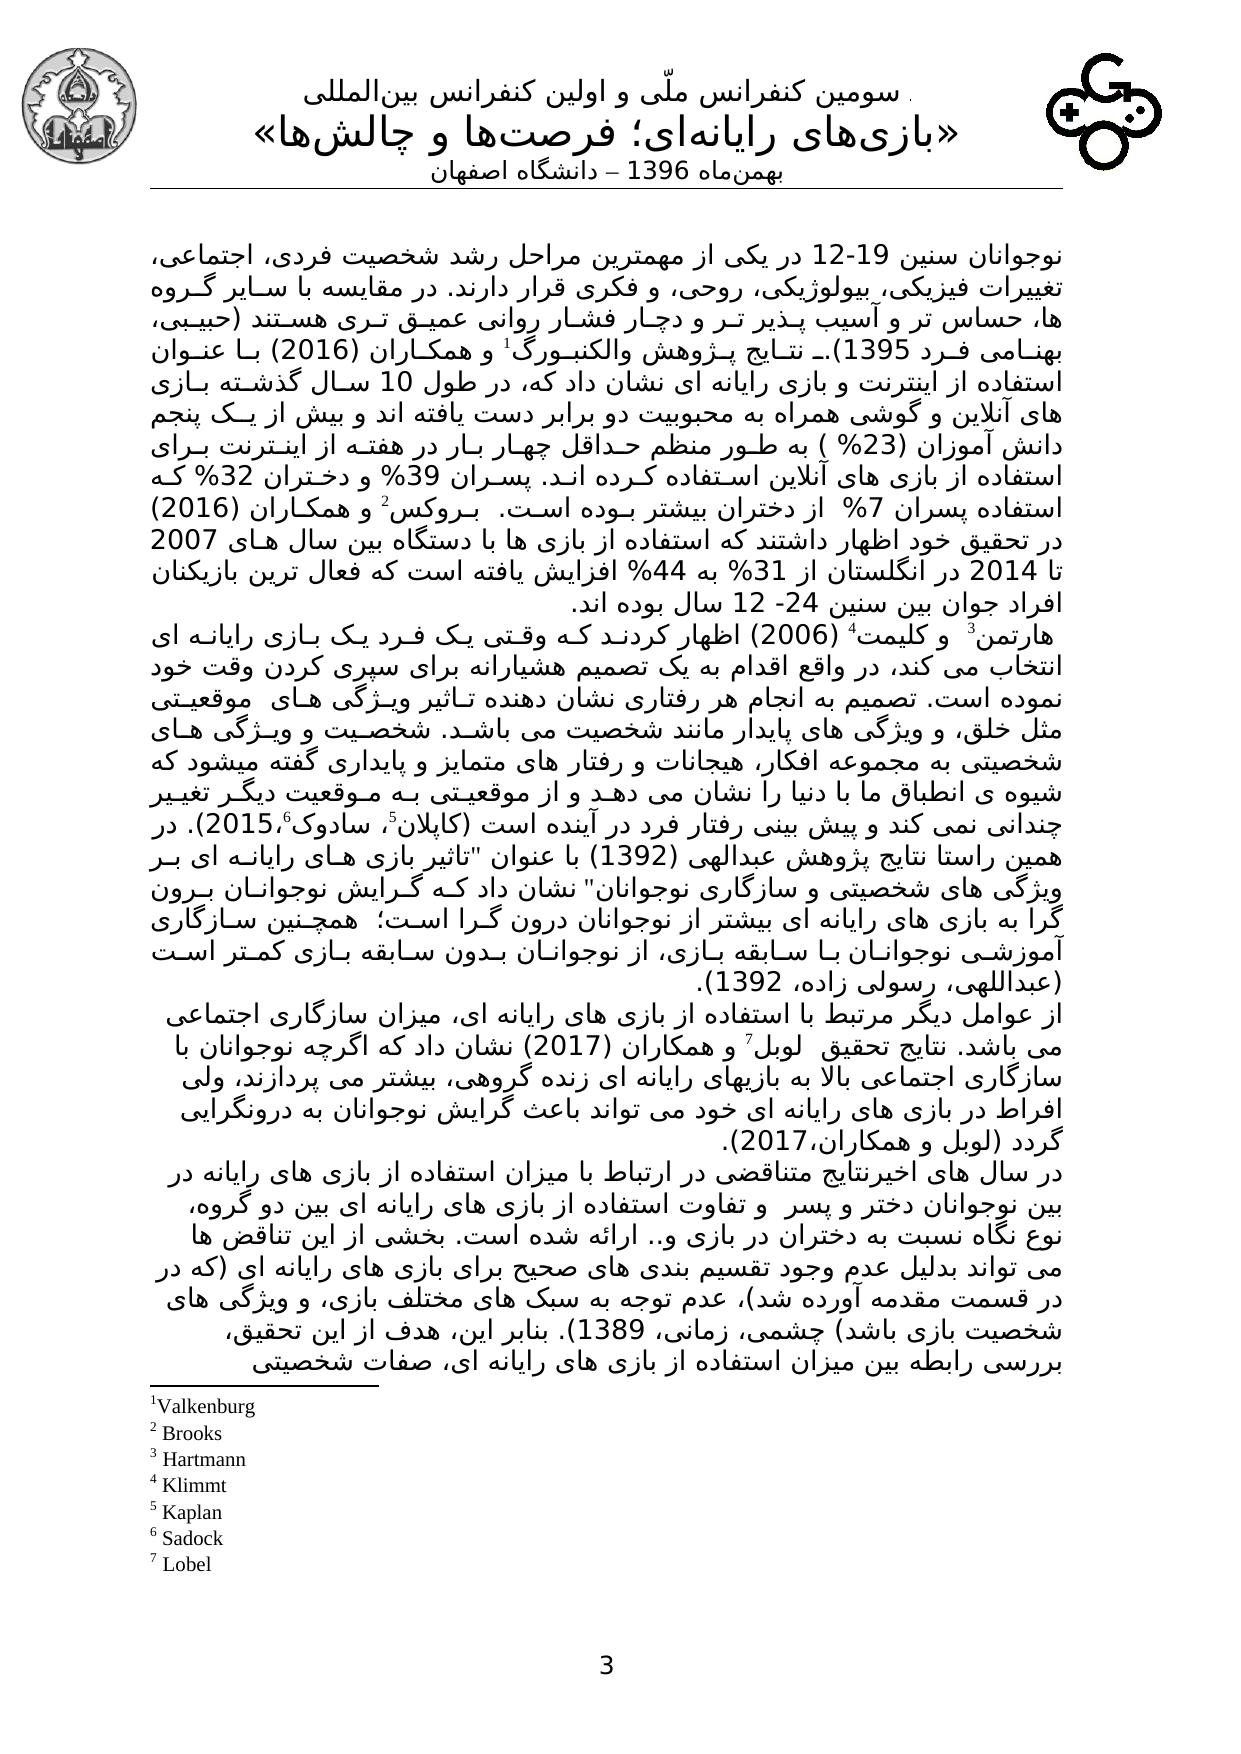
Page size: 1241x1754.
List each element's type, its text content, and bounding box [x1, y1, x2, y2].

text نوجوانان سنین 19-12 در یکی از مهمترین مراحل رشد شخصیت فردی، اجتماعی، تغییرات فیزیکی، بیولوژیکی، روحی، و فکری قرار دارند. در مقایسه با سایر گروه ها، حساس تر و آسیب پذیر تر و دچار فشار روانی عمیق تری هستند (حبیبی، بهنامی فرد 1395). نتایج پژوهش والکنبورگ و همکاران (2016) با عنوان استفاده از اینترنت و بازی رایانه ای نشان داد که، در طول 10 سال گذشته بازی های آنلاین و گوشی همراه به محبوبیت دو برابر دست یافته اند و بیش از یک پنجم دانش آموزان (23% ) به طور منظم حداقل چهار بار در هفته از اینترنت برای استفاده از بازی های آنلاین استفاده کرده اند. پسران 39% و دختران 32% که استفاده پسران 7% از دختران بیشتر بوده است. بروکس و همکاران (2016) در تحقیق خود اظهار داشتند که استفاده از بازی ها با دستگاه بین سال های 2007 تا 2014 در انگلستان از 31% به 44% افزایش یافته است که فعال ترین بازیکنان افراد جوان بین سنین 24- 12 سال بوده اند. [150, 239, 1063, 619]
picture [1045, 51, 1163, 172]
text از عوامل دیگر مرتبط با استفاده از بازی های رایانه ای، میزان سازگاری اجتماعی می باشد. نتایج تحقیق لوبل و همکاران (2017) نشان داد که اگرچه نوجوانان با سازگاری اجتماعی بالا به بازیهای رایانه ای زنده گروهی، بیشتر می پردازند، ولی افراط در بازی های رایانه ای خود می تواند باعث گرایش نوجوانان به درونگرایی گردد (لوبل و همکاران،2017). [150, 998, 1063, 1156]
picture [18, 45, 139, 165]
text هارتمن و کلیمت (2006) اظهار کردند که وقتی یک فرد یک بازی رایانه ای انتخاب می کند، در واقع اقدام به یک تصمیم هشیارانه برای سپری کردن وقت خود نموده است. تصمیم به انجام هر رفتاری نشان دهنده تاثیر ویژگی های موقعیتی مثل خلق، و ویژگی های پایدار مانند شخصیت می باشد. شخصیت و ویژگی های شخصیتی به مجموعه افکار، هیجانات و رفتار های متمایز و پایداری گفته میشود که شیوه ی انطباق ما با دنیا را نشان می دهد و از موقعیتی به موقعیت دیگر تغییر چندانی نمی کند و پیش بینی رفتار فرد در آینده است (کاپلان، سادوک،2015). در همین راستا نتایج پژوهش عبدالهی (1392) با عنوان "تاثیر بازی های رایانه ای بر ویژگی های شخصیتی و سازگاری نوجوانان" نشان داد که گرایش نوجوانان برون گرا به بازی های رایانه ای بیشتر از نوجوانان درون گرا است؛ همچنین سازگاری آموزشی نوجوانان با سابقه بازی، از نوجوانان بدون سابقه بازی کمتر است (عبداللهی، رسولی زاده، 1392). [150, 619, 1063, 998]
